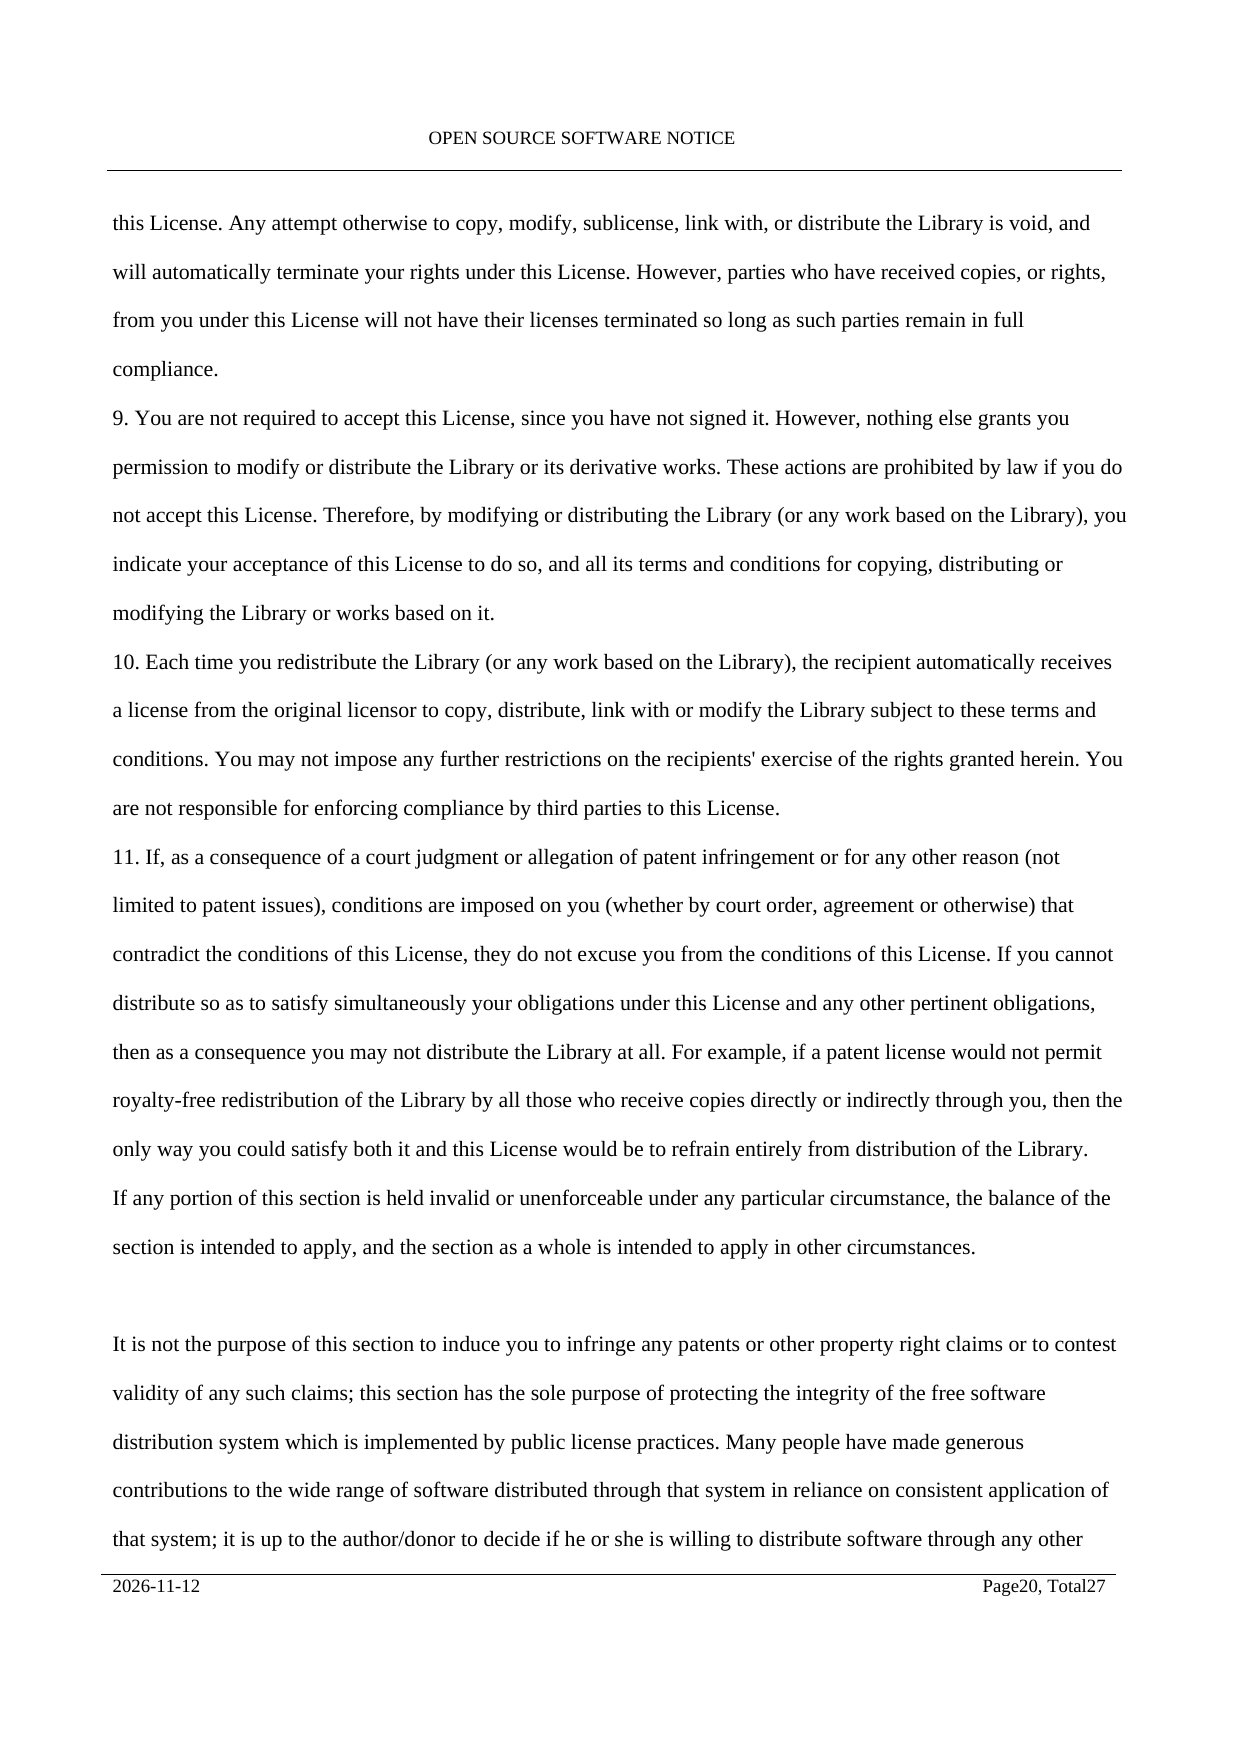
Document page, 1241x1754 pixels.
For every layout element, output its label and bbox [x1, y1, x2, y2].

text [112, 206, 1128, 1555]
